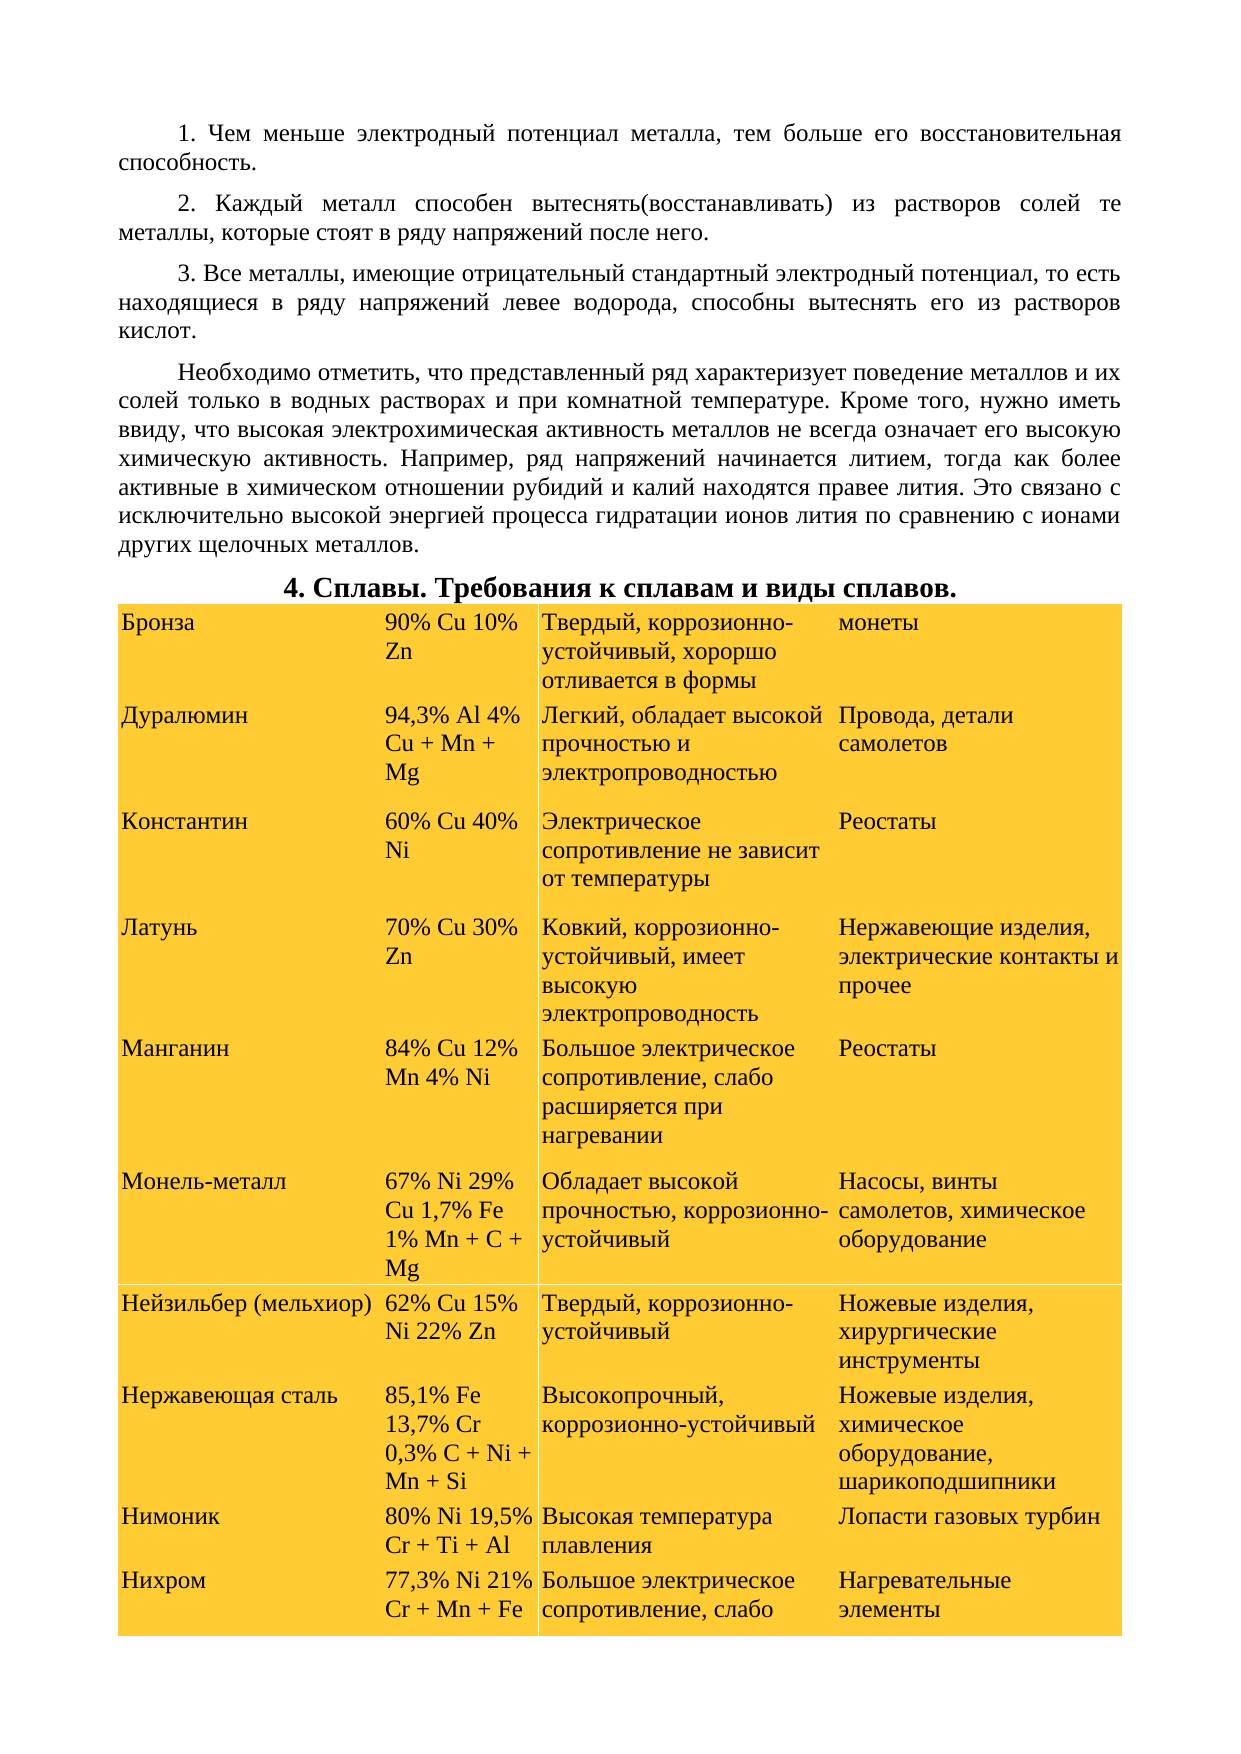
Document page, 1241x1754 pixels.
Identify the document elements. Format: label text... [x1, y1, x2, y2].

table_cell Нержавеющие изделия, электрические контакты и прочее [835, 909, 1122, 1030]
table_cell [539, 1562, 835, 1636]
table_cell 84% Cu 12% Mn 4% Ni [382, 1030, 538, 1163]
table_cell Насосы, винты самолетов, химическое оборудование [835, 1163, 1122, 1284]
table_cell 70% Cu 30% Zn [382, 909, 538, 1030]
table_cell Большое электрическое сопротивление, слабо расширяется при нагревании [539, 1030, 835, 1163]
table_cell Нихром [118, 1562, 382, 1636]
table_cell Легкий, обладает высокой прочностью и электропроводностью [539, 697, 835, 803]
table_cell Лопасти газовых турбин [835, 1498, 1122, 1562]
table_cell Латунь [118, 909, 382, 1030]
text Необходимо отметить, что представленный ряд характеризует поведение металлов и их солей только в водных растворах и при комнатной температуре. Кроме того, нужно иметь ввиду, что высокая электрохимическая активность металлов не всегда означает его высокую химическую активность. Например, ряд напряжений начинается литием, тогда как более активные в химическом отношении рубидий и калий находятся правее лития. Это связано с исключительно высокой энергией процесса гидратации ионов лития по сравнению с ионами других щелочных металлов. [118, 357, 1122, 558]
table_cell Манганин [118, 1030, 382, 1163]
table_cell 62% Cu 15% Ni 22% Zn [382, 1285, 538, 1377]
text 2. Каждый металл способен вытеснять(восстанавливать) из растворов солей те металлы, которые стоят в ряду напряжений после него. [118, 188, 1122, 246]
table_cell 80% Ni 19,5% Cr + Ti + Al [382, 1498, 538, 1562]
table_cell Высокая температура плавления [539, 1498, 835, 1562]
table_cell Твердый, коррозионно-устойчивый [539, 1285, 835, 1377]
text 3. Все металлы, имеющие отрицательный стандартный электродный потенциал, то есть находящиеся в ряду напряжений левее водорода, способны вытеснять его из растворов кислот. [118, 258, 1122, 344]
table_cell Монель-металл [118, 1163, 382, 1284]
table_header 90% Cu 10% Zn [382, 604, 538, 697]
table_cell 67% Ni 29% Cu 1,7% Fe 1% Mn + C + Mg [382, 1163, 538, 1284]
table_cell Константин [118, 803, 382, 909]
table_header Бронза [118, 604, 382, 697]
table_cell Нержавеющая сталь [118, 1377, 382, 1498]
table_header монеты [835, 604, 1122, 697]
table_cell Ножевые изделия, хирургические инструменты [835, 1285, 1122, 1377]
table_cell 60% Cu 40% Ni [382, 803, 538, 909]
text 1. Чем меньше электродный потенциал металла, тем больше его восстановительная способность. [118, 118, 1122, 176]
table_cell Обладает высокой прочностью, коррозионно-устойчивый [539, 1163, 835, 1284]
table_cell Высокопрочный, коррозионно-устойчивый [539, 1377, 835, 1498]
table_header Твердый, коррозионно-устойчивый, хороршо отливается в формы [539, 604, 835, 697]
table_cell Дуралюмин [118, 697, 382, 803]
table_cell Нейзильбер (мельхиор) [118, 1285, 382, 1377]
table_cell Ковкий, коррозионно-устойчивый, имеет высокую электропроводность [539, 909, 835, 1030]
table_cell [835, 1562, 1122, 1636]
table_cell 94,3% Al 4% Cu + Mn + Mg [382, 697, 538, 803]
table_cell 85,1% Fe 13,7% Cr 0,3% C + Ni + Mn + Si [382, 1377, 538, 1498]
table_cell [382, 1562, 538, 1636]
table_cell Реостаты [835, 803, 1122, 909]
table_cell Нимоник [118, 1498, 382, 1562]
text 4. Сплавы. Требования к сплавам и виды сплавов. [118, 571, 1122, 604]
table_cell Ножевые изделия, химическое оборудование, шарикоподшипники [835, 1377, 1122, 1498]
table_cell Провода, детали самолетов [835, 697, 1122, 803]
table_cell Электрическое сопротивление не зависит от температуры [539, 803, 835, 909]
table_cell Реостаты [835, 1030, 1122, 1163]
